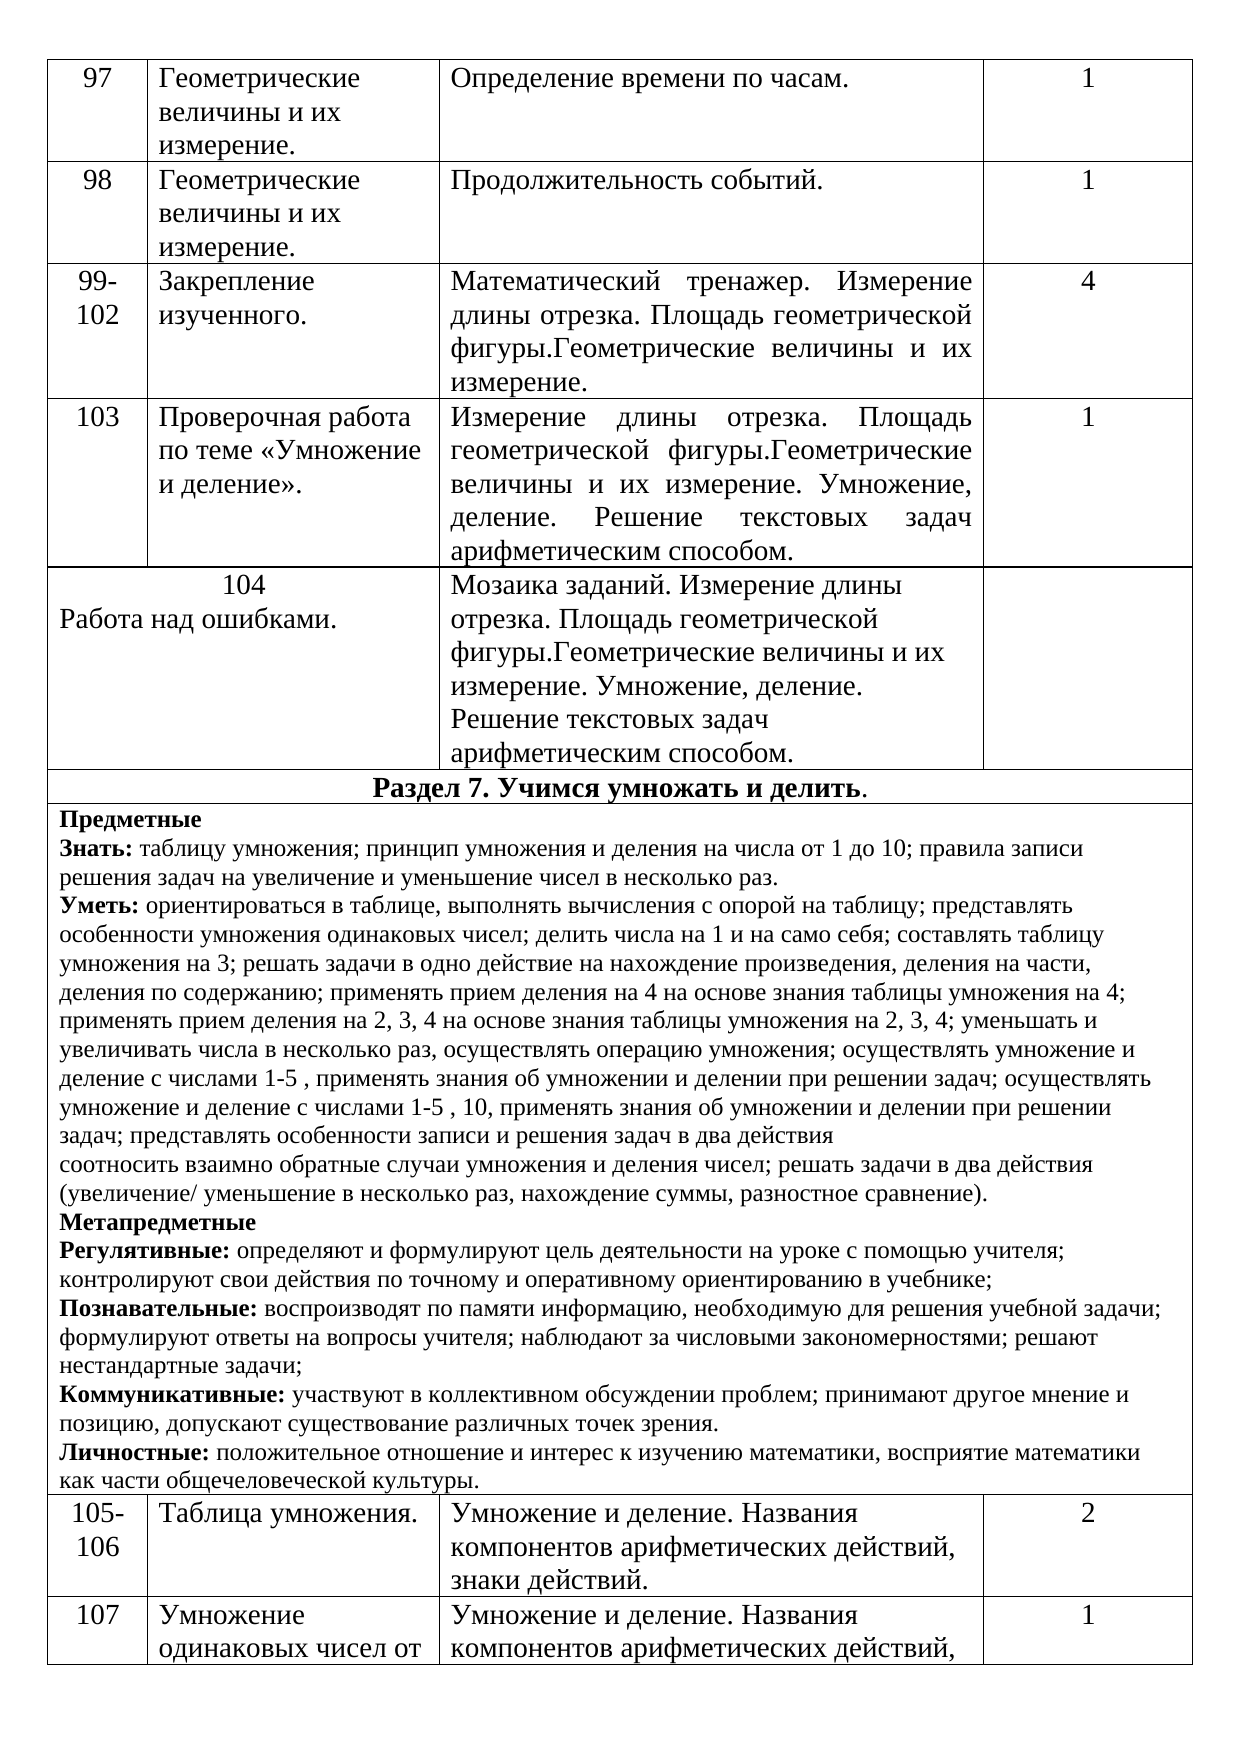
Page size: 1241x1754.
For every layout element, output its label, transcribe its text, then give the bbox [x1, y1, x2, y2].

table_cell 105-106 [48, 1495, 147, 1596]
table_cell [984, 568, 1192, 769]
table_cell 97 [48, 60, 147, 161]
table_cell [440, 1597, 983, 1664]
table_cell 103 [48, 399, 147, 566]
table_cell 104 Работа над ошибками. [48, 568, 439, 769]
table_cell Математический тренажер. Измерение длины отрезка. Площадь геометрической фигуры.Геометрические величины и их измерение. [440, 264, 983, 398]
table_cell Предметные Знать: таблицу умножения; принцип умножения и деления на числа от 1 до 10; правила записи решения задач на увеличение и уменьшение чисел в несколько раз. Уметь: ориентироваться в таблице, выполнять вычисления с опорой на таблицу; представлять особенности умножения одинаковых чисел; делить числа на 1 и на само себя; составлять таблицу умножения на 3; решать задачи в одно действие на нахождение произведения, деления на части, деления по содержанию; применять прием деления на 4 на основе знания таблицы умножения на 4; применять прием деления на 2, 3, 4 на основе знания таблицы умножения на 2, 3, 4; уменьшать и увеличивать числа в несколько раз, осуществлять операцию умножения; осуществлять умножение и деление с числами 1-5 , применять знания об умножении и делении при решении задач; осуществлять умножение и деление с числами 1-5 , 10, применять знания об умножении и делении при решении задач; представлять особенности записи и решения задач в два действия соотносить взаимно обратные случаи умножения и деления чисел; решать задачи в два действия (увеличение/ уменьшение в несколько раз, нахождение суммы, разностное сравнение). Метапредметные Регулятивные: определяют и формулируют цель деятельности на уроке с помощью учителя; контролируют свои действия по точному и оперативному ориентированию в учебнике; Познавательные: воспроизводят по памяти информацию, необходимую для решения учебной задачи; формулируют ответы на вопросы учителя; наблюдают за числовыми закономерностями; решают нестандартные задачи; Коммуникативные: участвуют в коллективном обсуждении проблем; принимают другое мнение и позицию, допускают существование различных точек зрения. Личностные: положительное отношение и интерес к изучению математики, восприятие математики как части общечеловеческой культуры. [48, 804, 1192, 1494]
table_cell 1 [984, 1597, 1192, 1664]
table_cell 2 [984, 1495, 1192, 1596]
table_cell Измерение длины отрезка. Площадь геометрической фигуры.Геометрические величины и их измерение. Умножение, деление. Решение текстовых задач арифметическим способом. [440, 399, 983, 566]
table_cell Геометрические величины и их измерение. [148, 60, 439, 161]
table_cell 4 [984, 264, 1192, 398]
table_cell Закрепление изученного. [148, 264, 439, 398]
table_cell Таблица умножения. [148, 1495, 439, 1596]
table_cell Геометрические величины и их измерение. [148, 162, 439, 262]
table_cell Определение времени по часам. [440, 60, 983, 161]
table_cell 1 [984, 60, 1192, 161]
table_cell 1 [984, 162, 1192, 262]
table_cell Продолжительность событий. [440, 162, 983, 262]
table_cell 98 [48, 162, 147, 262]
table_cell 99-102 [48, 264, 147, 398]
table_cell 1 [984, 399, 1192, 566]
table_cell Умножение и деление. Названия компонентов арифметических действий, знаки действий. [440, 1495, 983, 1596]
table_cell 107 [48, 1597, 147, 1664]
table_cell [148, 1597, 439, 1664]
table_cell Мозаика заданий. Измерение длины отрезка. Площадь геометрической фигуры.Геометрические величины и их измерение. Умножение, деление. Решение текстовых задач арифметическим способом. [440, 568, 983, 769]
table_cell Раздел 7. Учимся умножать и делить. [48, 770, 1192, 803]
table_cell Проверочная работа по теме «Умножение и деление». [148, 399, 439, 566]
